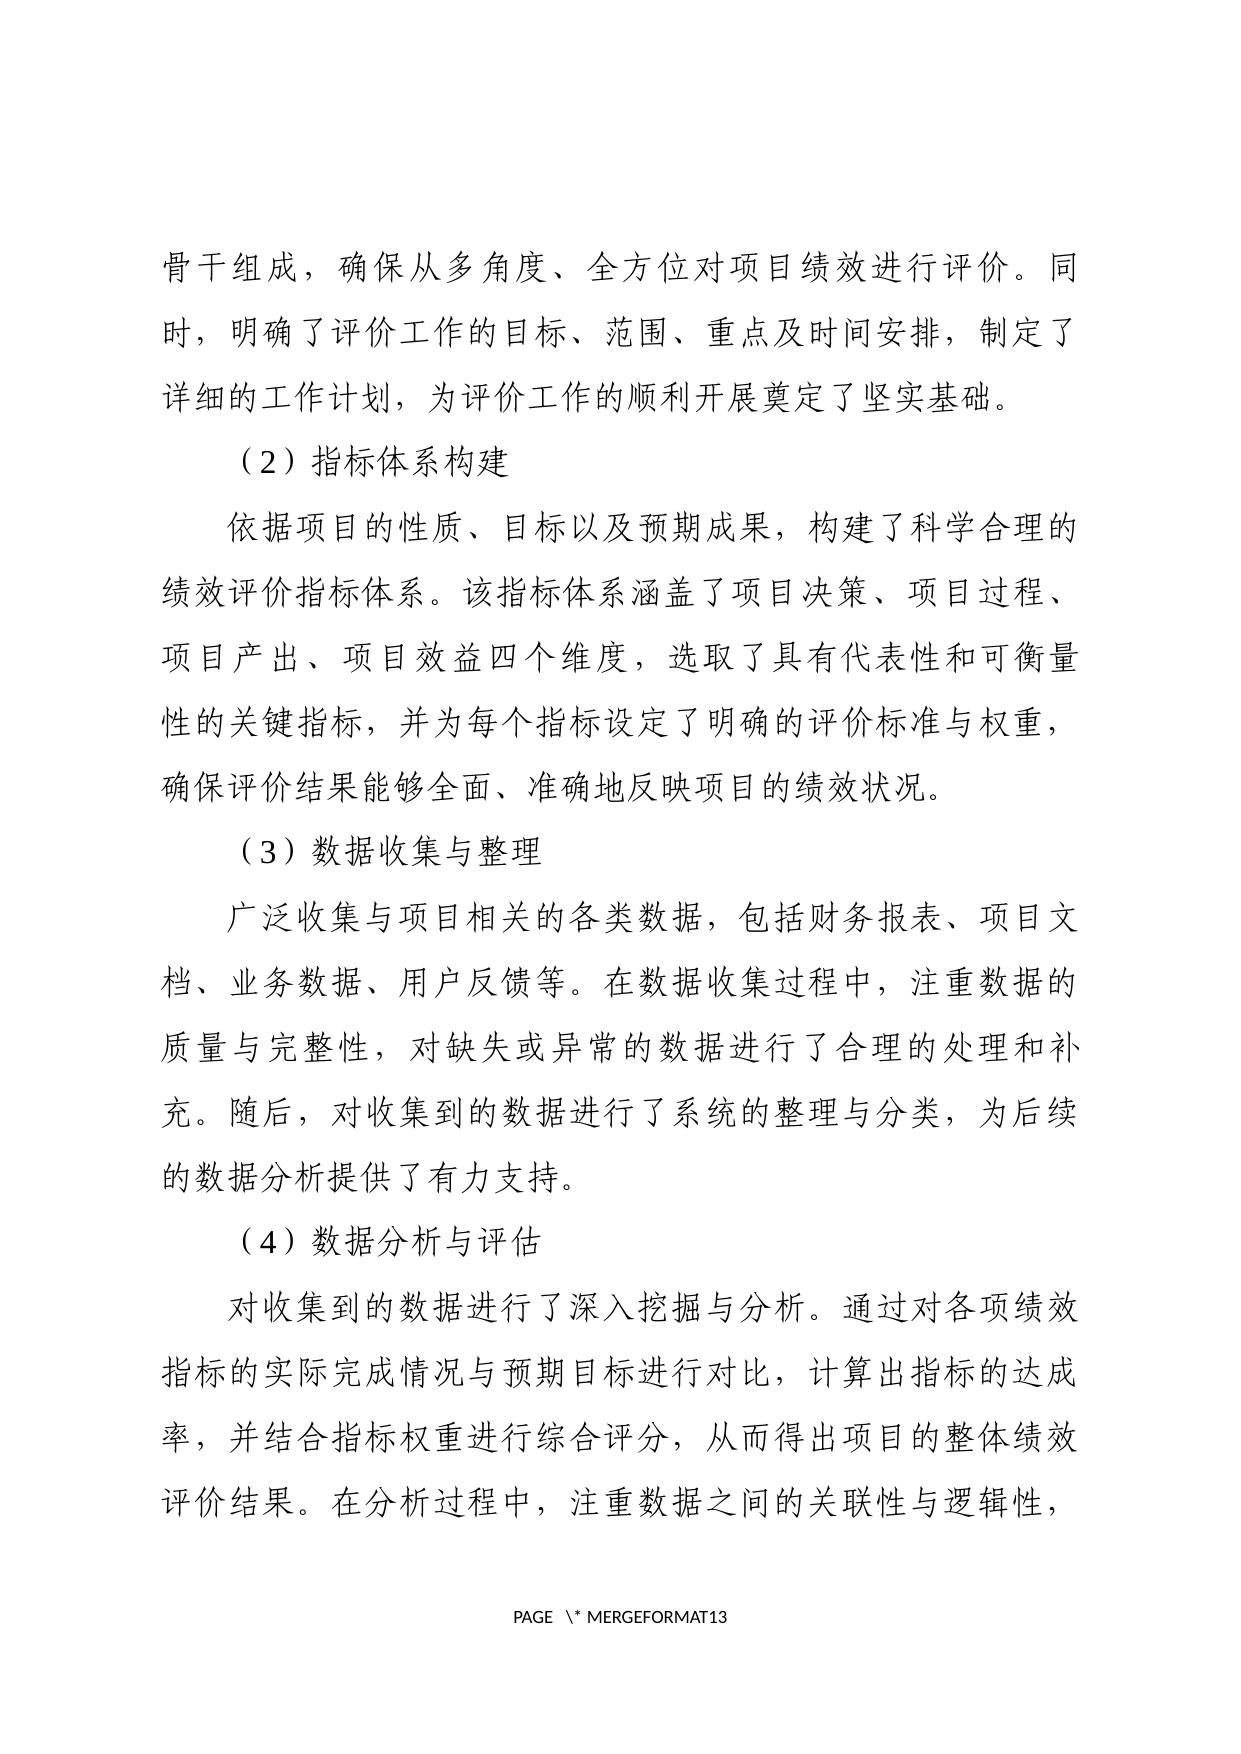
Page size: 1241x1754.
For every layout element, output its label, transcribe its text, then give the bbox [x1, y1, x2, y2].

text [159, 233, 1081, 428]
text 依据项目的性质、目标以及预期成果，构建了科学合理的绩效评价指标体系。该指标体系涵盖了项目决策、项目过程、项目产出、项目效益四个维度，选取了具有代表性和可衡量性的关键指标，并为每个指标设定了明确的评价标准与权重，确保评价结果能够全面、准确地反映项目的绩效状况。 [159, 493, 1081, 818]
text （4）数据分析与评估 [159, 1208, 1081, 1273]
text （2）指标体系构建 [159, 428, 1081, 493]
text 广泛收集与项目相关的各类数据，包括财务报表、项目文档、业务数据、用户反馈等。在数据收集过程中，注重数据的质量与完整性，对缺失或异常的数据进行了合理的处理和补充。随后，对收集到的数据进行了系统的整理与分类，为后续的数据分析提供了有力支持。 [159, 883, 1081, 1208]
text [159, 1273, 1081, 1533]
text （3）数据收集与整理 [159, 818, 1081, 883]
